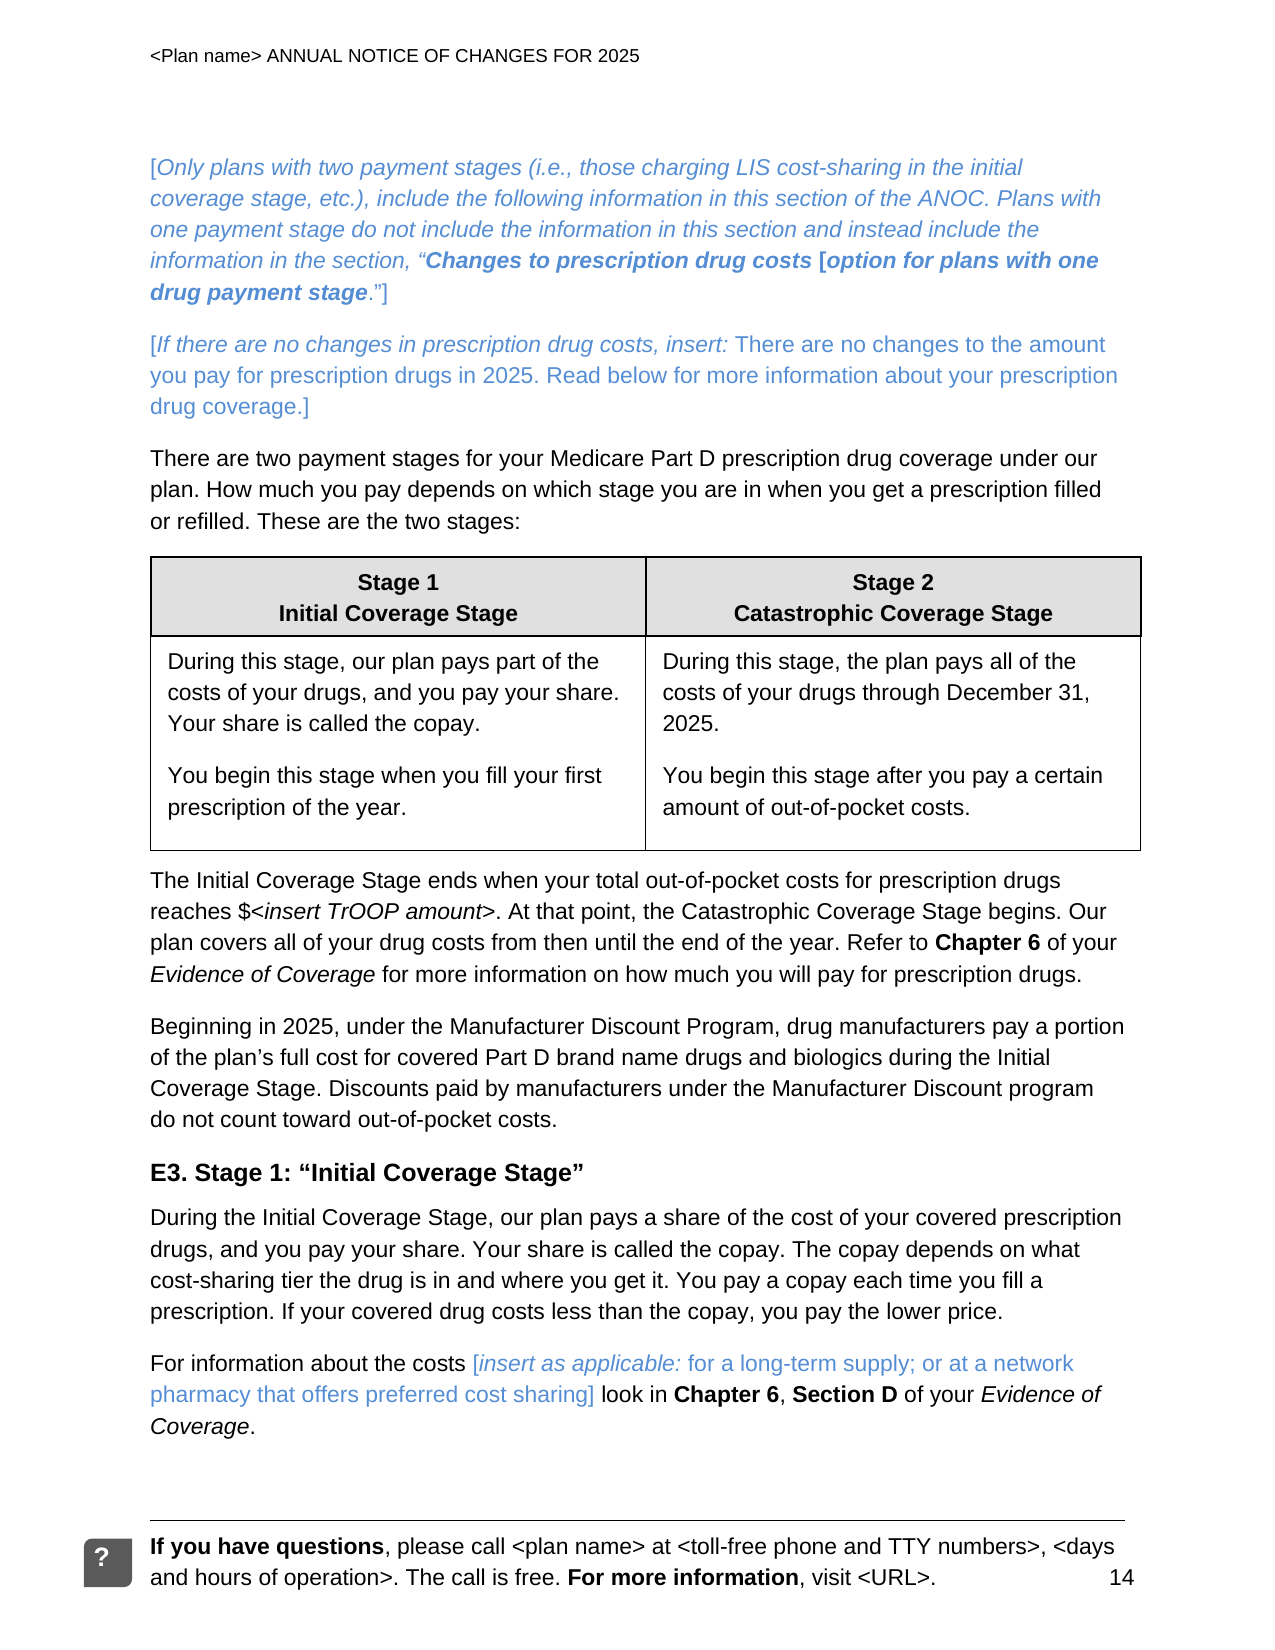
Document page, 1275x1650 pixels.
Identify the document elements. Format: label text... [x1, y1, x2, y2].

table_cell During this stage, the plan pays all of the costs of your drugs through December 31, 2025. You begin this stage after you pay a certain amount of out-of-pocket costs. [646, 637, 1140, 850]
text For information about the costs [insert as applicable: for a long-term supply; or at a network pharmacy that offers preferred cost sharing] look in Chapter 6, Section D of your Evidence of Coverage. [150, 1347, 1125, 1440]
table_header Stage 2 Catastrophic Coverage Stage [647, 558, 1140, 635]
text During the Initial Coverage Stage, our plan pays a share of the cost of your covered prescription drugs, and you pay your share. Your share is called the copay. The copay depends on what cost-sharing tier the drug is in and where you get it. You pay a copay each time you fill a prescription. If your covered drug costs less than the copay, you pay the lower price. [150, 1201, 1125, 1326]
text There are two payment stages for your Medicare Part D prescription drug coverage under our plan. How much you pay depends on which stage you are in when you get a prescription filled or refilled. These are the two stages: [150, 442, 1125, 535]
table_header Stage 1 Initial Coverage Stage [152, 558, 645, 635]
text The Initial Coverage Stage ends when your total out-of-pocket costs for prescription drugs reaches $<insert TrOOP amount>. At that point, the Catastrophic Coverage Stage begins. Our plan covers all of your drug costs from then until the end of the year. Refer to Chapter 6 of your Evidence of Coverage for more information on how much you will pay for prescription drugs. [150, 863, 1125, 988]
text [Only plans with two payment stages (i.e., those charging LIS cost-sharing in the initial coverage stage, etc.), include the following information in this section of the ANOC. Plans with one payment stage do not include the information in this section and instead include the information in the section, “Changes to prescription drug costs [option for plans with one drug payment stage.”] [150, 150, 1125, 306]
text [If there are no changes in prescription drug costs, insert: There are no changes to the amount you pay for prescription drugs in 2025. Read below for more information about your prescription drug coverage.] [150, 327, 1125, 421]
table_cell During this stage, our plan pays part of the costs of your drugs, and you pay your share. Your share is called the copay. You begin this stage when you fill your first prescription of the year. [151, 637, 645, 850]
subtitle E3. Stage 1: “Initial Coverage Stage” [150, 1155, 1050, 1188]
text Beginning in 2025, under the Manufacturer Discount Program, drug manufacturers pay a portion of the plan’s full cost for covered Part D brand name drugs and biologics during the Initial Coverage Stage. Discounts paid by manufacturers under the Manufacturer Discount program do not count toward out-of-pocket costs. [150, 1009, 1125, 1134]
